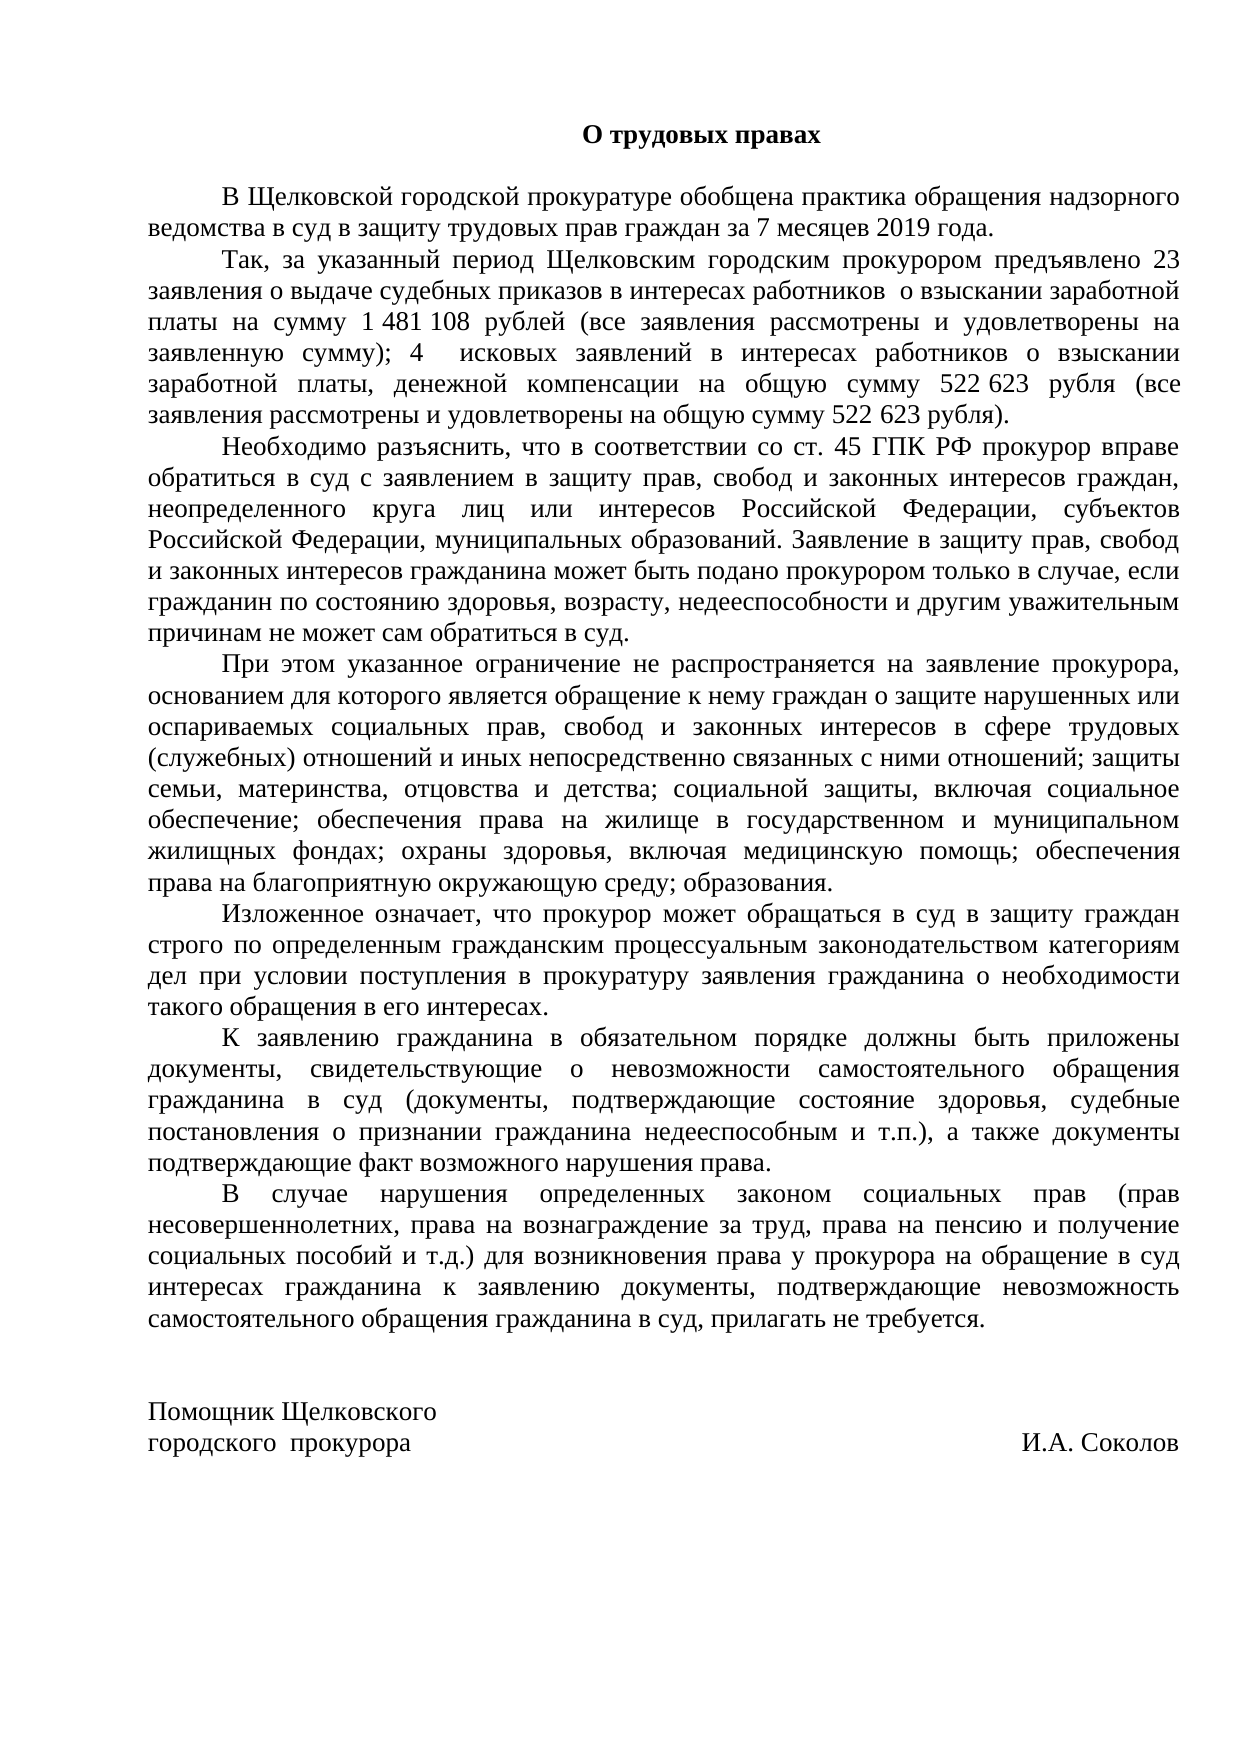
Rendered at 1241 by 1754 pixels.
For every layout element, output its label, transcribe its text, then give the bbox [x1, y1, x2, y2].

text В Щелковской городской прокуратуре обобщена практика обращения надзорного ведомства в суд в защиту трудовых прав граждан за 7 месяцев 2019 года. [148, 180, 1181, 243]
text При этом указанное ограничение не распространяется на заявление прокурора, основанием для которого является обращение к нему граждан о защите нарушенных или оспариваемых социальных прав, свобод и законных интересов в сфере трудовых (служебных) отношений и иных непосредственно связанных с ними отношений; защиты семьи, материнства, отцовства и детства; социальной защиты, включая социальное обеспечение; обеспечения права на жилище в государственном и муниципальном жилищных фондах; охраны здоровья, включая медицинскую помощь; обеспечения права на благоприятную окружающую среду; образования. [148, 648, 1181, 897]
text О трудовых правах [148, 118, 1181, 149]
text Помощник Щелковского [148, 1395, 1181, 1426]
text Необходимо разъяснить, что в соответствии со ст. 45 ГПК РФ прокурор вправе обратиться в суд с заявлением в защиту прав, свобод и законных интересов граждан, неопределенного круга лиц или интересов Российской Федерации, субъектов Российской Федерации, муниципальных образований. Заявление в защиту прав, свобод и законных интересов гражданина может быть подано прокурором только в случае, если гражданин по состоянию здоровья, возрасту, недееспособности и другим уважительным причинам не может сам обратиться в суд. [148, 429, 1181, 648]
text В случае нарушения определенных законом социальных прав (прав несовершеннолетних, права на вознаграждение за труд, права на пенсию и получение социальных пособий и т.д.) для возникновения права у прокурора на обращение в суд интересах гражданина к заявлению документы, подтверждающие невозможность самостоятельного обращения гражданина в суд, прилагать не требуется. [148, 1177, 1181, 1333]
text Так, за указанный период Щелковским городским прокурором предъявлено 23 заявления о выдаче судебных приказов в интересах работников о взыскании заработной платы на сумму 1 481 108 рублей (все заявления рассмотрены и удовлетворены на заявленную сумму); 4 исковых заявлений в интересах работников о взыскании заработной платы, денежной компенсации на общую сумму 522 623 рубля (все заявления рассмотрены и удовлетворены на общую сумму 522 623 рубля). [148, 243, 1181, 429]
text К заявлению гражданина в обязательном порядке должны быть приложены документы, свидетельствующие о невозможности самостоятельного обращения гражданина в суд (документы, подтверждающие состояние здоровья, судебные постановления о признании гражданина недееспособным и т.п.), а также документы подтверждающие факт возможного нарушения права. [148, 1021, 1181, 1177]
text Изложенное означает, что прокурор может обращаться в суд в защиту граждан строго по определенным гражданским процессуальным законодательством категориям дел при условии поступления в прокуратуру заявления гражданина о необходимости такого обращения в его интересах. [148, 897, 1181, 1021]
text городского прокурора И.А. Соколов [148, 1426, 1181, 1457]
